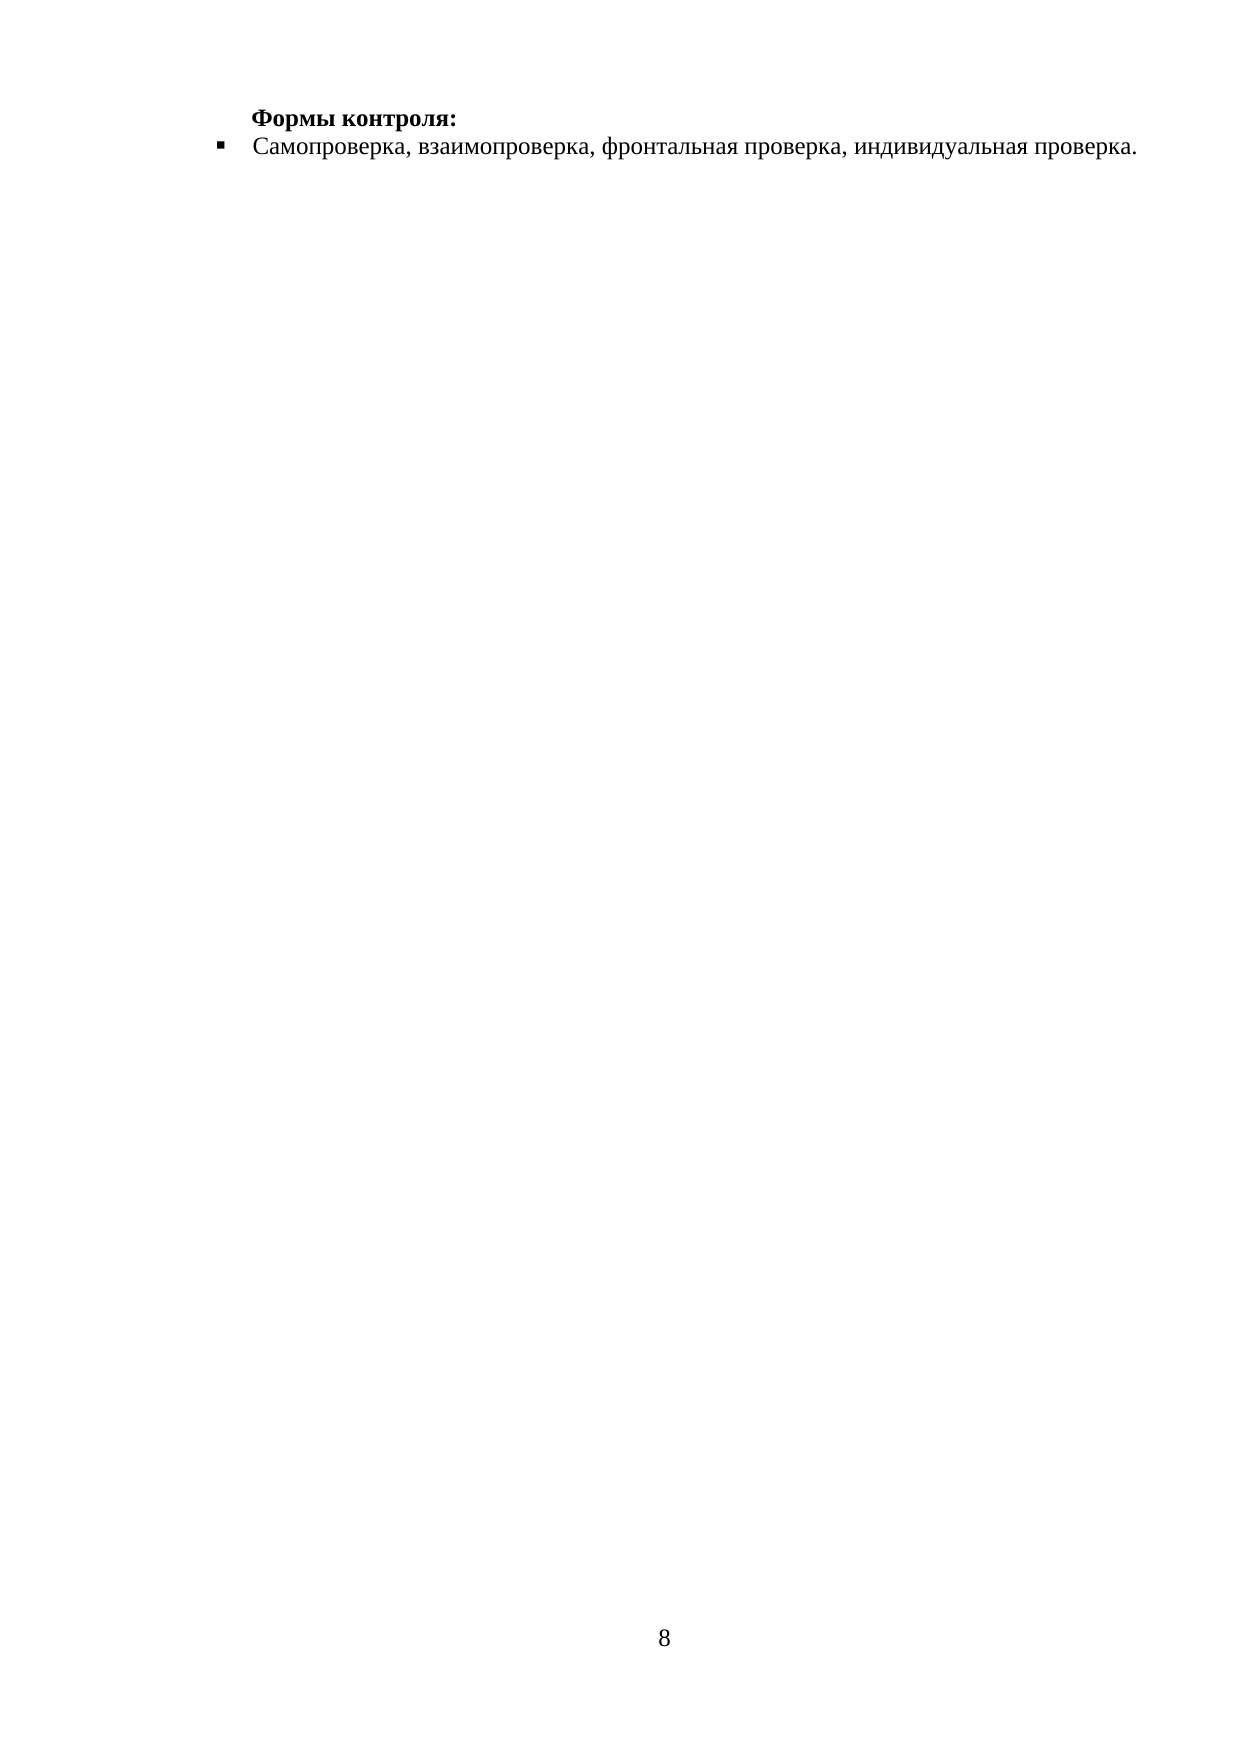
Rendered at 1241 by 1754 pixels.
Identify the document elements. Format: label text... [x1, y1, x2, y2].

text Формы контроля: [177, 103, 1152, 131]
list Самопроверка, взаимопроверка, фронтальная проверка, индивидуальная проверка. [215, 131, 1152, 160]
